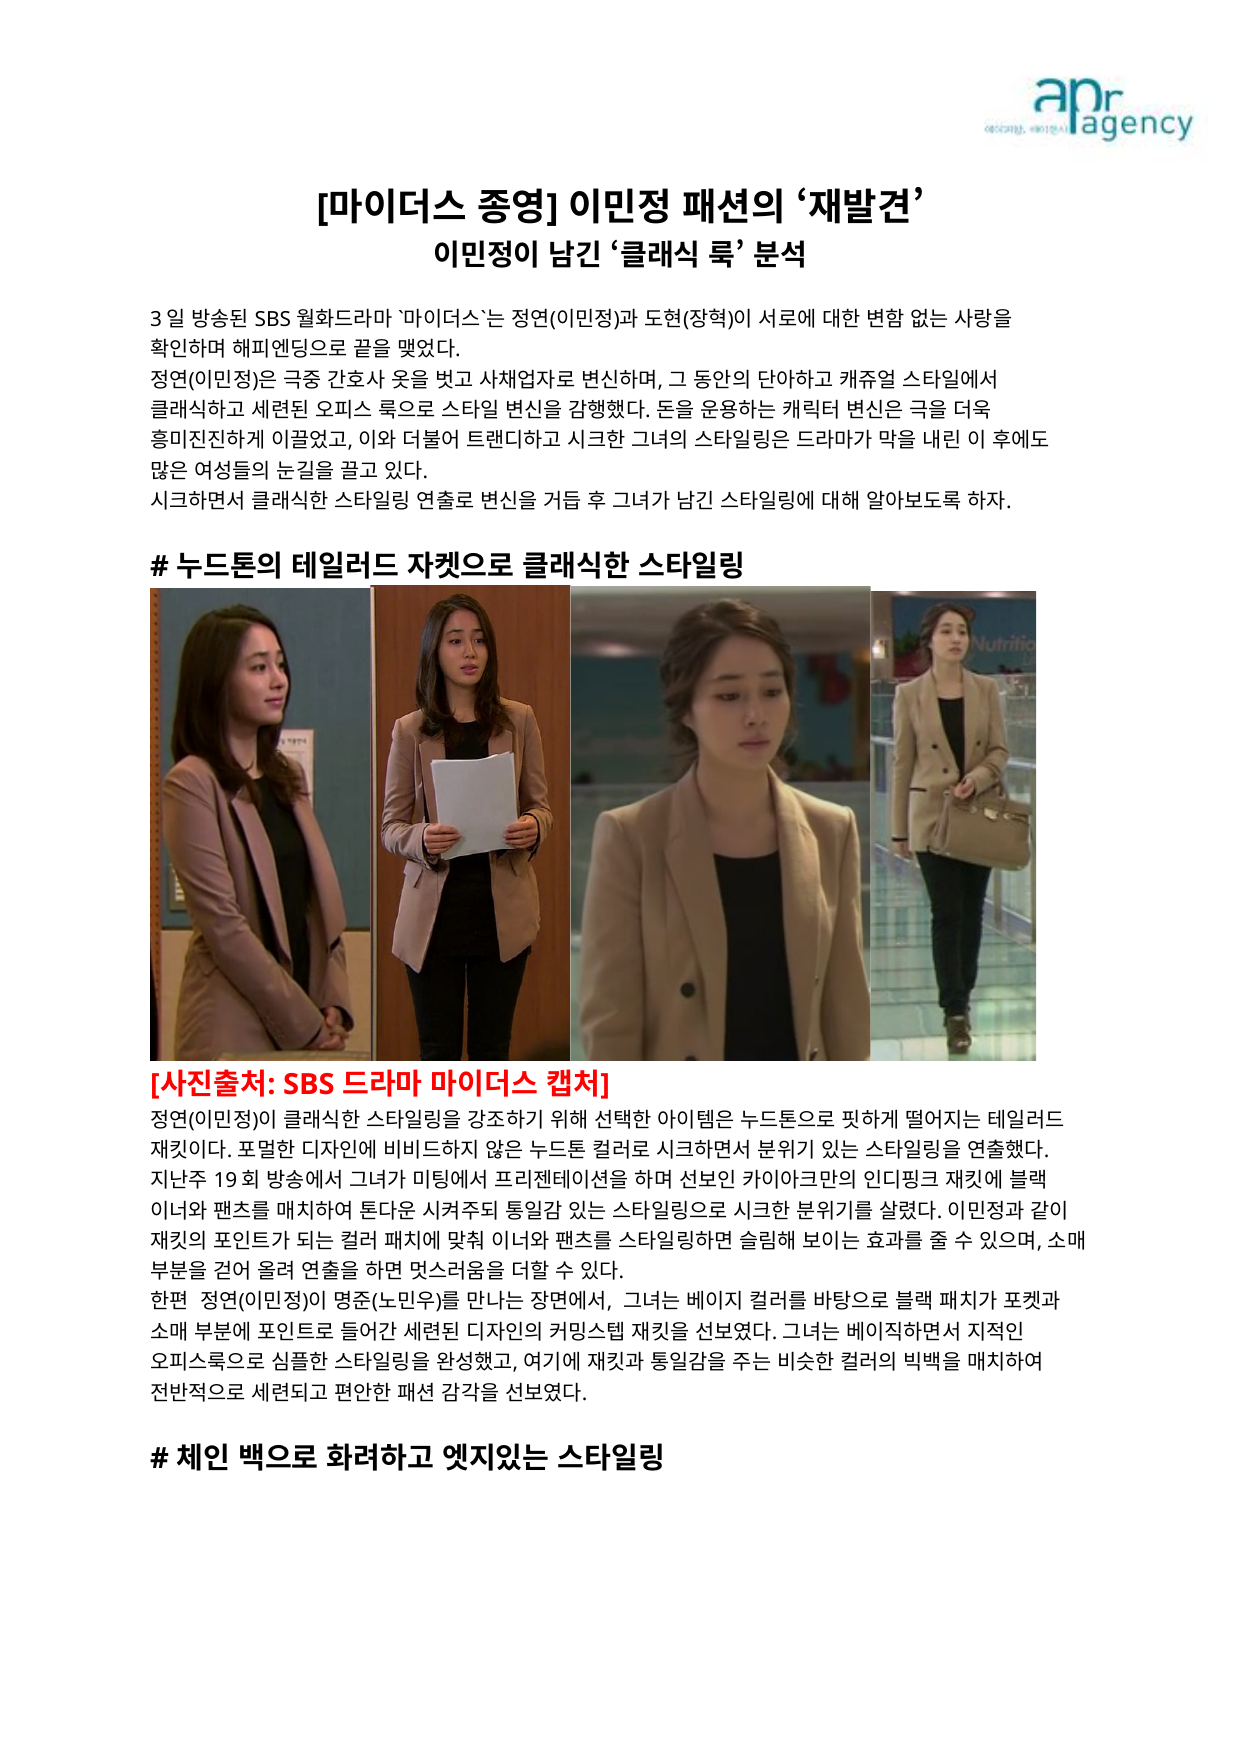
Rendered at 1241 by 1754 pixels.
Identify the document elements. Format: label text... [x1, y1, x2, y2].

text # 누드톤의 테일러드 자켓으로 클래식한 스타일링 [150, 543, 1090, 585]
text 정연()은 극중 간호사 옷을 벗고 사채업자로 변신하며, 그 동안의 단아하고 캐쥬얼 스타일에서 클래식하고 세련된 오피스 룩으로 스타일 변신을 감행했다. 돈을 운용하는 캐릭터 변신은 극을 더욱 흥미진진하게 이끌었고, 이와 더불어 트랜디하고 시크한 그녀의 스타일링은 드라마가 막을 내린 이 후에도 많은 여성들의 눈길을 끌고 있다. [150, 363, 1090, 484]
picture [964, 62, 1208, 166]
picture [150, 585, 1037, 1061]
text [마이더스 종영] 패션의 ‘재발견’ [150, 177, 1090, 232]
text # 체인 백으로 화려하고 엣지있는 스타일링 [150, 1434, 1090, 1477]
text 지난주 19회 방송에서 그녀가 미팅에서 프리젠테이션을 하며 선보인 카이아크만의 인디핑크 재킷에 블랙 이너와 팬츠를 매치하여 톤다운 시켜주되 통일감 있는 스타일링으로 시크한 분위기를 살렸다. 이민정과 같이 재킷의 포인트가 되는 컬러 패치에 맞춰 이너와 팬츠를 스타일링하면 슬림해 보이는 효과를 줄 수 있으며, 소매 부분을 걷어 올려 연출을 하면 멋스러움을 더할 수 있다. [150, 1163, 1090, 1285]
text 정연()이 클래식한 스타일링을 강조하기 위해 선택한 아이템은 누드톤으로 핏하게 떨어지는 테일러드 재킷이다. 포멀한 디자인에 비비드하지 않은 누드톤 컬러로 시크하면서 분위기 있는 스타일링을 연출했다. [150, 1103, 1090, 1163]
text 시크하면서 클래식한 스타일링 연출로 변신을 거듭 후 그녀가 남긴 스타일링에 대해 알아보도록 하자. [150, 484, 1090, 514]
text [사진출처: SBS 드라마 마이더스 캡처] [150, 1061, 1090, 1103]
text 3일 방송된 SBS 월화드라마 `마이더스`는 정연()과 도현(장혁)이 서로에 대한 변함 없는 사랑을 확인하며 해피엔딩으로 끝을 맺었다. [150, 302, 1090, 363]
text 이 남긴 ‘클래식 룩’ 분석 [150, 232, 1090, 274]
text 한편 정연()()를 만나는 장면에서, 그녀는 베이지 컬러를 바탕으로 블랙 패치가 포켓과 소매 부분에 포인트로 들어간 세련된 디자인의 커밍스텝 재킷을 선보였다. 그녀는 베이직하면서 지적인 오피스룩으로 심플한 스타일링을 완성했고, 여기에 재킷과 통일감을 주는 비슷한 컬러의 빅백을 매치하여 전반적으로 세련되고 편안한 패션 감각을 선보였다. [150, 1285, 1090, 1406]
